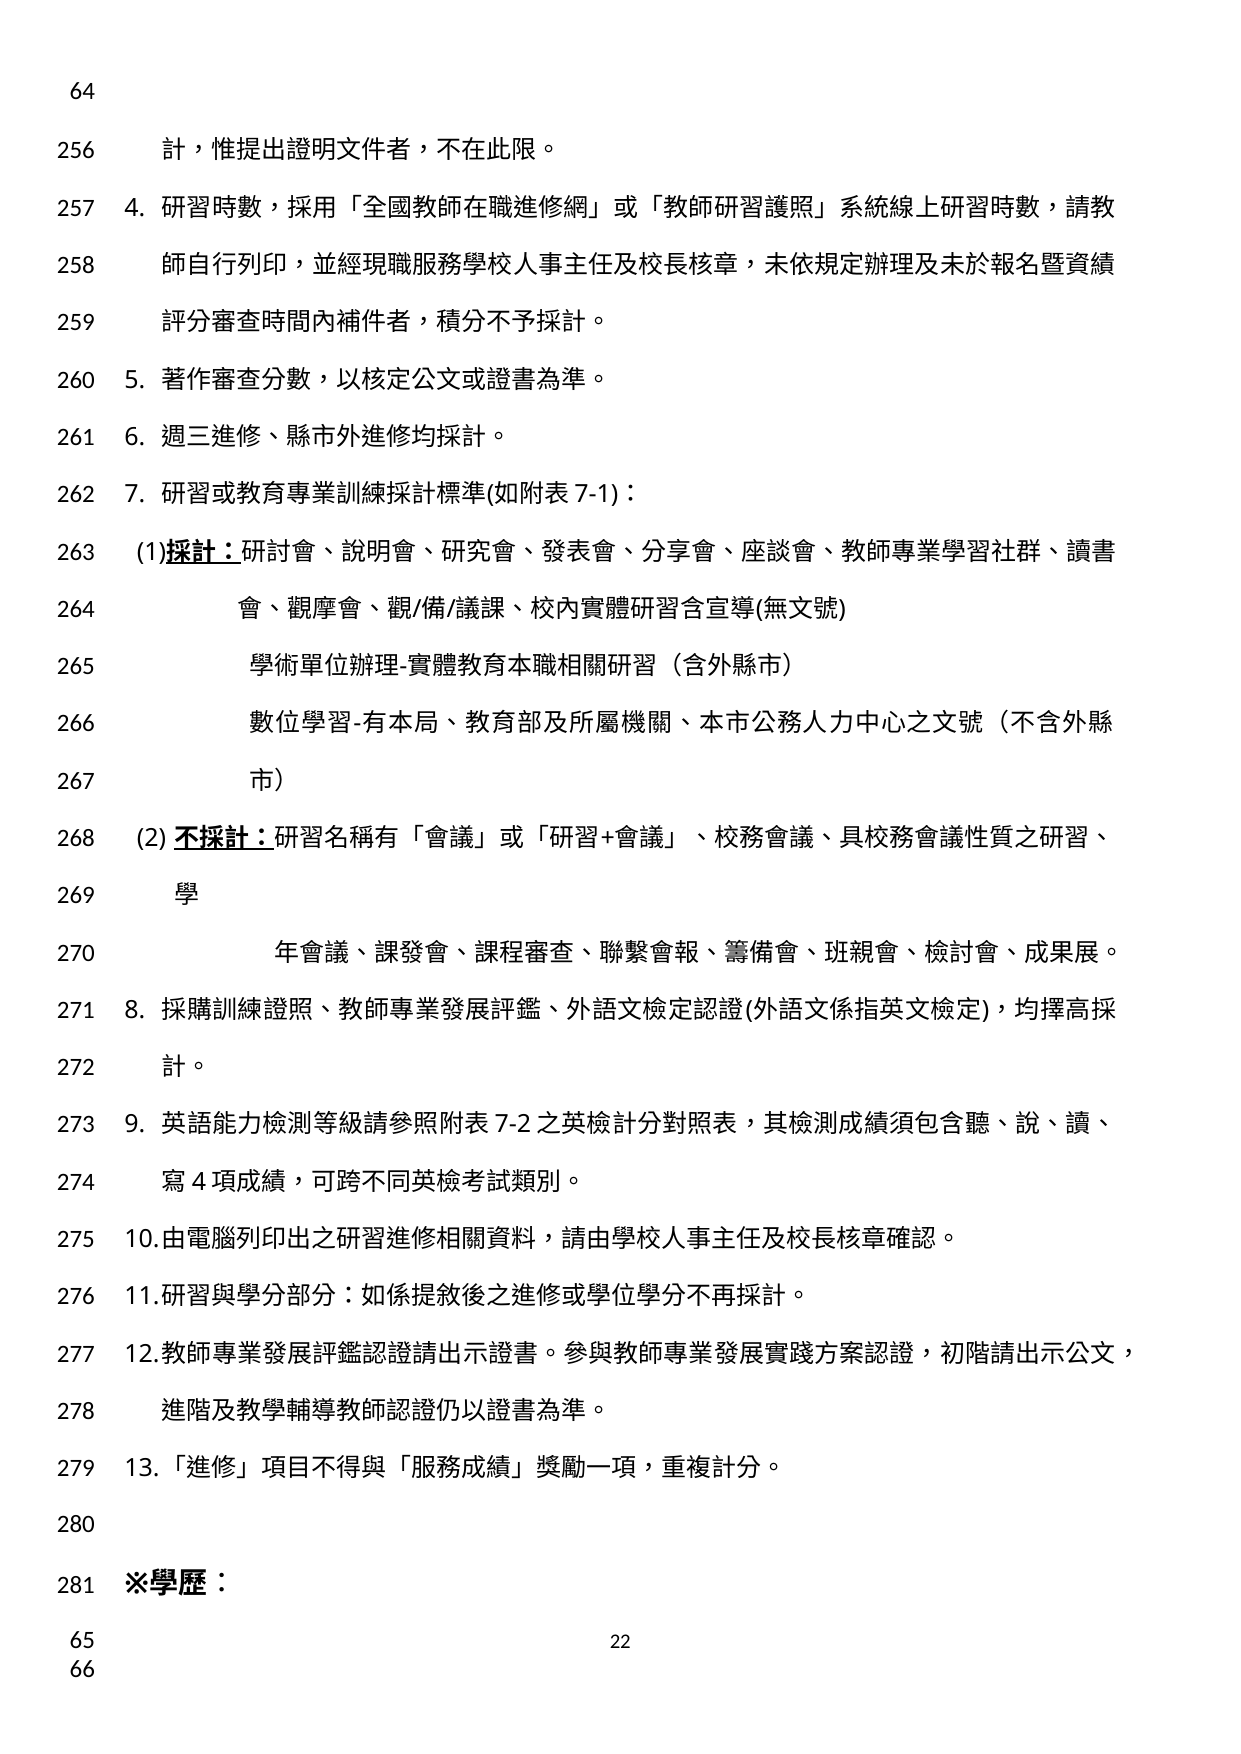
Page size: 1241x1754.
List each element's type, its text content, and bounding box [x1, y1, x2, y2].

text ※學歷： [124, 1552, 1116, 1609]
text 學術單位辦理-實體教育本職相關研習（含外縣市） 數位學習-有本局、教育部及所屬機關、本市公務人力中心之文號（不含外縣市） [249, 635, 1116, 807]
list 不採計：研習名稱有「會議」或「研習+會議」、校務會議、具校務會議性質之研習、學 [137, 807, 1116, 922]
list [124, 119, 1116, 177]
text (1)採計：研討會、說明會、研究會、發表會、分享會、座談會、教師專業學習社群、讀書 [137, 521, 1116, 578]
text 會、觀摩會、觀/備/議課、校內實體研習含宣導(無文號) [149, 578, 1116, 635]
list 「進修」項目不得與「服務成績」獎勵一項，重複計分。 [124, 1437, 1116, 1494]
list 研習或教育專業訓練採計標準(如附表7-1)： [124, 463, 1116, 521]
list 英語能力檢測等級請參照附表7-2之英檢計分對照表，其檢測成績須包含聽、說、讀、寫4項成績，可跨不同英檢考試類別。 [124, 1093, 1116, 1208]
list 研習時數，採用「全國教師在職進修網」或「教師研習護照」系統線上研習時數，請教師自行列印，並經現職服務學校人事主任及校長核章，未依規定辦理及未於報名暨資績評分審查時間內補件者，積分不予採計。 [124, 177, 1116, 349]
list 週三進修、縣市外進修均採計。 [124, 406, 1116, 463]
list 教師專業發展評鑑認證請出示證書。參與教師專業發展實踐方案認證，初階請出示公文，進階及教學輔導教師認證仍以證書為準。 [124, 1323, 1116, 1437]
list 採購訓練證照、教師專業發展評鑑、外語文檢定認證(外語文係指英文檢定)，均擇高採計。 [124, 979, 1116, 1093]
text 年會議、課發會、課程審查、聯繫會報、籌備會、班親會、檢討會、成果展。 [174, 922, 1116, 979]
list 著作審查分數，以核定公文或證書為準。 [124, 349, 1116, 406]
list 研習與學分部分：如係提敘後之進修或學位學分不再採計。 [124, 1265, 1116, 1323]
list 由電腦列印出之研習進修相關資料，請由學校人事主任及校長核章確認。 [124, 1208, 1116, 1265]
